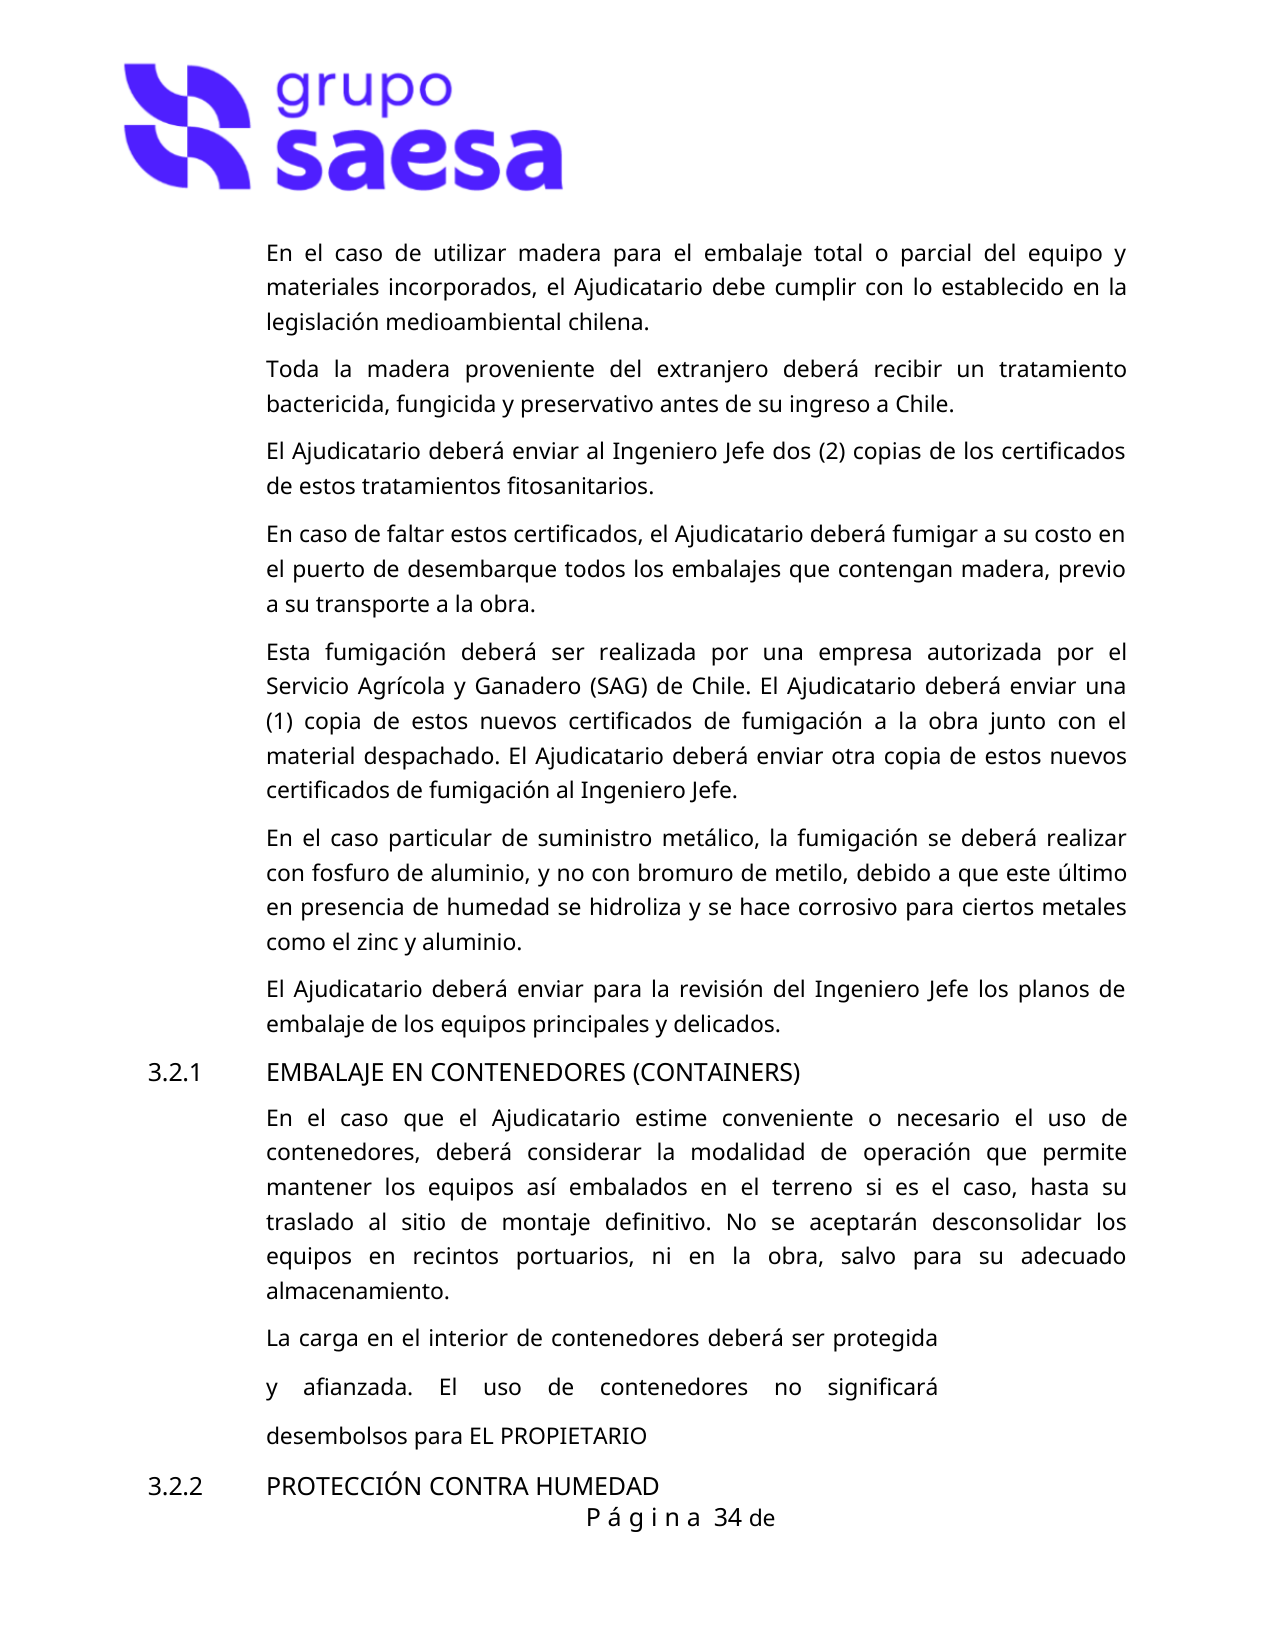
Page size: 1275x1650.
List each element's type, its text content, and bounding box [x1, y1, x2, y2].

text En el caso particular de suministro metálico, la fumigación se deberá realizar con fosfuro de aluminio, y no con bromuro de metilo, debido a que este último en presencia de humedad se hidroliza y se hace corrosivo para ciertos metales como el zinc y aluminio. [266, 822, 1127, 957]
text En el caso de utilizar madera para el embalaje total o parcial del equipo y materiales incorporados, el Ajudicatario debe cumplir con lo establecido en la legislación medioambiental chilena. [266, 236, 1128, 337]
text Toda la madera proveniente del extranjero deberá recibir un tratamiento bactericida, fungicida y preservativo antes de su ingreso a Chile. [266, 353, 1128, 419]
subtitle EMBALAJE EN CONTENEDORES (CONTAINERS) [148, 1055, 1162, 1089]
text La carga en el interior de contenedores deberá ser protegida y afianzada. El uso de contenedores no significará desembolsos para EL PROPIETARIO [266, 1322, 938, 1451]
picture [112, 54, 569, 195]
text En caso de faltar estos certificados, el Ajudicatario deberá fumigar a su costo en el puerto de desembarque todos los embalajes que contengan madera, previo a su transporte a la obra. [266, 518, 1127, 619]
subtitle PROTECCIÓN CONTRA HUMEDAD [148, 1469, 1162, 1503]
text Esta fumigación deberá ser realizada por una empresa autorizada por el Servicio Agrícola y Ganadero (SAG) de Chile. El Ajudicatario deberá enviar una (1) copia de estos nuevos certificados de fumigación a la obra junto con el material despachado. El Ajudicatario deberá enviar otra copia de estos nuevos certificados de fumigación al Ingeniero Jefe. [266, 636, 1128, 806]
text El Ajudicatario deberá enviar al Ingeniero Jefe dos (2) copias de los certificados de estos tratamientos fitosanitarios. [266, 435, 1127, 502]
text En el caso que el Ajudicatario estime conveniente o necesario el uso de contenedores, deberá considerar la modalidad de operación que permite mantener los equipos así embalados en el terreno si es el caso, hasta su traslado al sitio de montaje definitivo. No se aceptarán desconsolidar los equipos en recintos portuarios, ni en la obra, salvo para su adecuado almacenamiento. [266, 1102, 1128, 1306]
text El Ajudicatario deberá enviar para la revisión del Ingeniero Jefe los planos de embalaje de los equipos principales y delicados. [266, 973, 1127, 1039]
